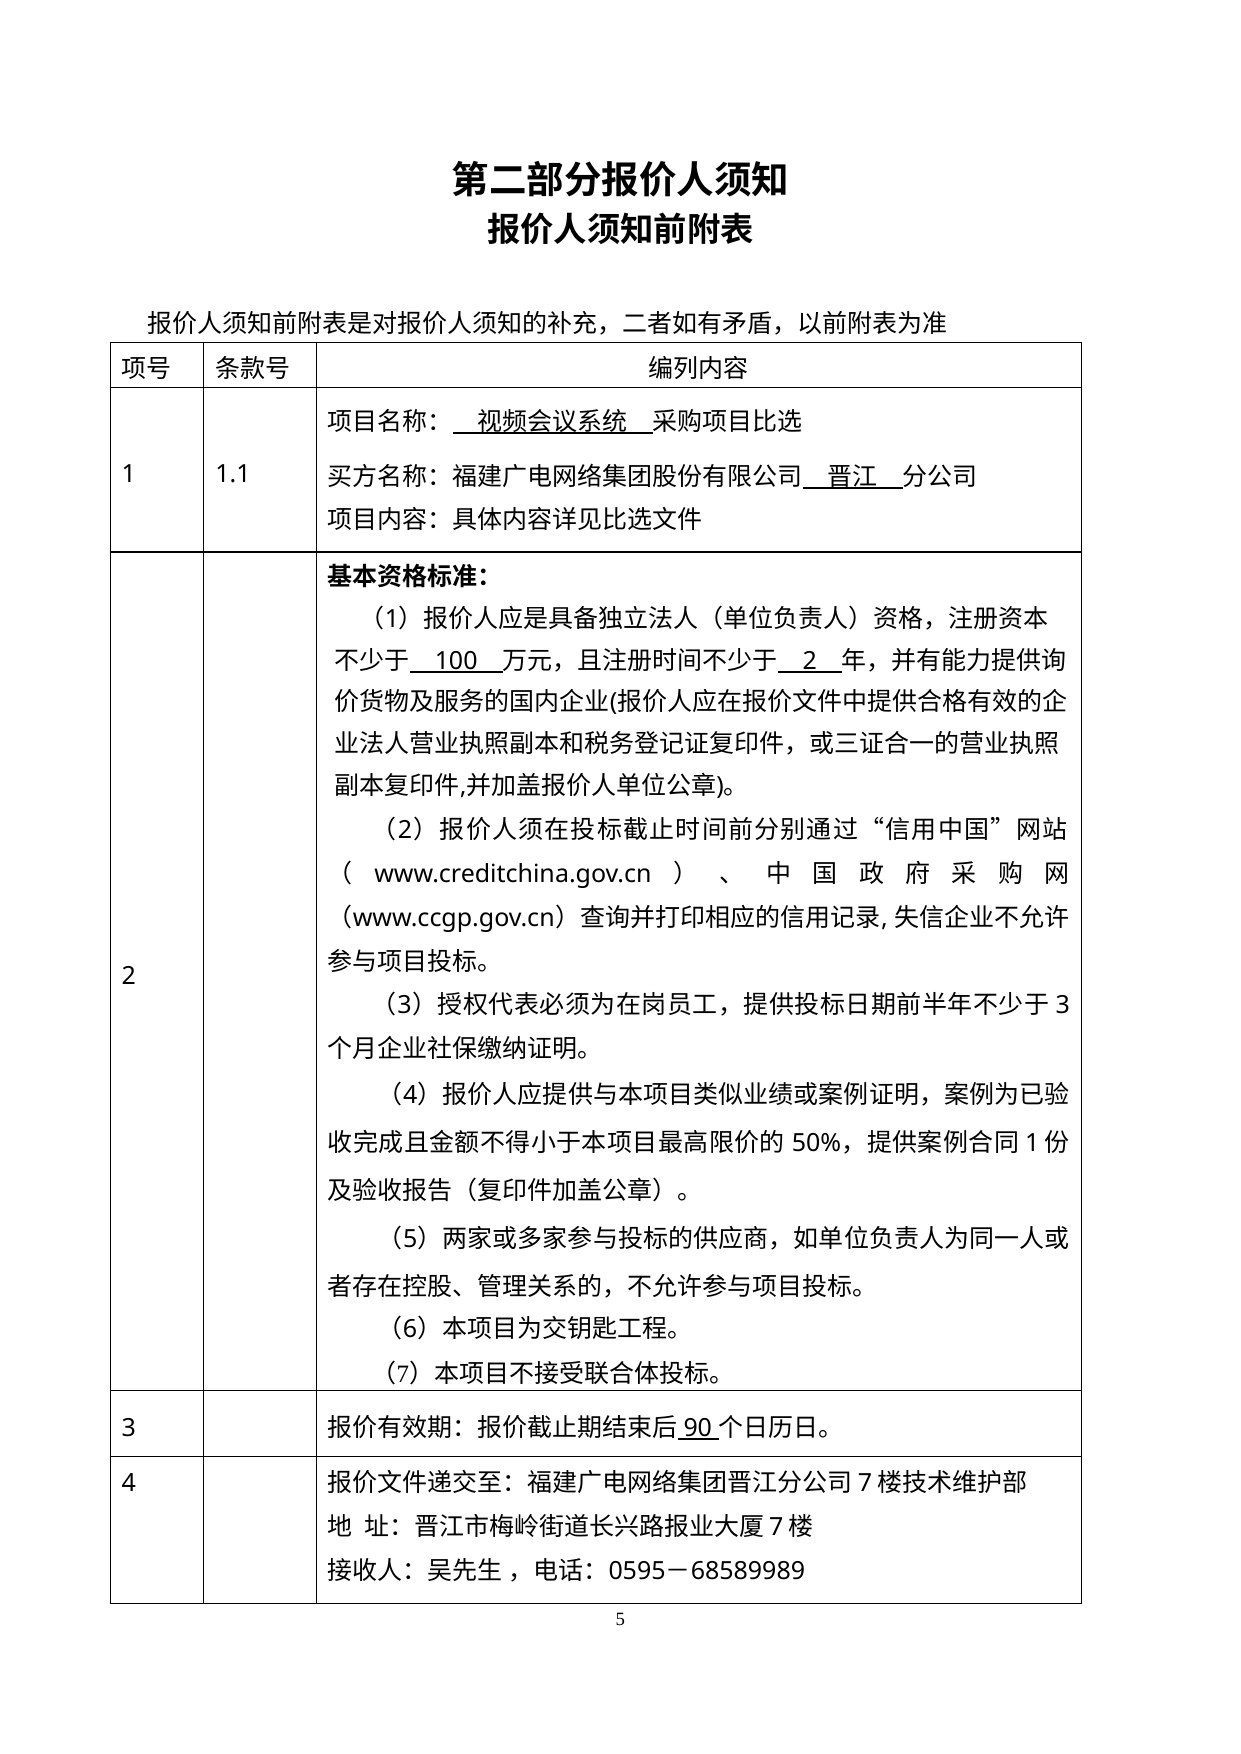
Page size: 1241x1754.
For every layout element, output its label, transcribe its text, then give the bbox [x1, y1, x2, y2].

table_cell [204, 553, 316, 1390]
table_cell 1 [111, 388, 203, 551]
table_header 编列内容 [317, 343, 1081, 387]
table_cell 项目名称： 视频会议系统 采购项目比选 买方名称：福建广电网络集团股份有限公司 晋江 分公司 项目内容：具体内容详见比选文件 [317, 388, 1081, 551]
table_cell 基本资格标准： 报价人应是具备独立法人（单位负责人）资格，注册资本不少于 100 万元，且注册时间不少于 2 年，并有能力提供询价货物及服务的国内企业(报价人应在报价文件中提供合格有效的企业法人营业执照副本和税务登记证复印件，或三证合一的营业执照副本复印件,并加盖报价人单位公章)。 （2）报价人须在投标截止时间前分别通过“信用中国”网站（www.creditchina.gov.cn）、中国政府采购网（www.ccgp.gov.cn）查询并打印相应的信用记录, 失信企业不允许参与项目投标。 （3）授权代表必须为在岗员工，提供投标日期前半年不少于3个月企业社保缴纳证明。 （4）报价人应提供与本项目类似业绩或案例证明，案例为已验收完成且金额不得小于本项目最高限价的50%，提供案例合同1份及验收报告（复印件加盖公章）。 （5）两家或多家参与投标的供应商，如单位负责人为同一人或者存在控股、管理关系的，不允许参与项目投标。 （6）本项目为交钥匙工程。 （7）本项目不接受联合体投标。 [317, 553, 1081, 1390]
table_cell [204, 1391, 316, 1456]
table_cell 1.1 [204, 388, 316, 551]
table_cell 4 [111, 1457, 203, 1603]
table_header 项号 [111, 343, 203, 387]
table_cell 3 [111, 1391, 203, 1456]
table_cell [204, 1457, 316, 1603]
table_cell 报价有效期：报价截止期结束后 90 个日历日。 [317, 1391, 1081, 1456]
text 第二部分报价人须知 [148, 150, 1092, 204]
text 报价人须知前附表 [148, 204, 1092, 250]
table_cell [317, 1457, 1081, 1603]
table_header 条款号 [204, 343, 316, 387]
table_cell 2 [111, 553, 203, 1390]
text 报价人须知前附表是对报价人须知的补充，二者如有矛盾，以前附表为准 [148, 296, 1092, 342]
